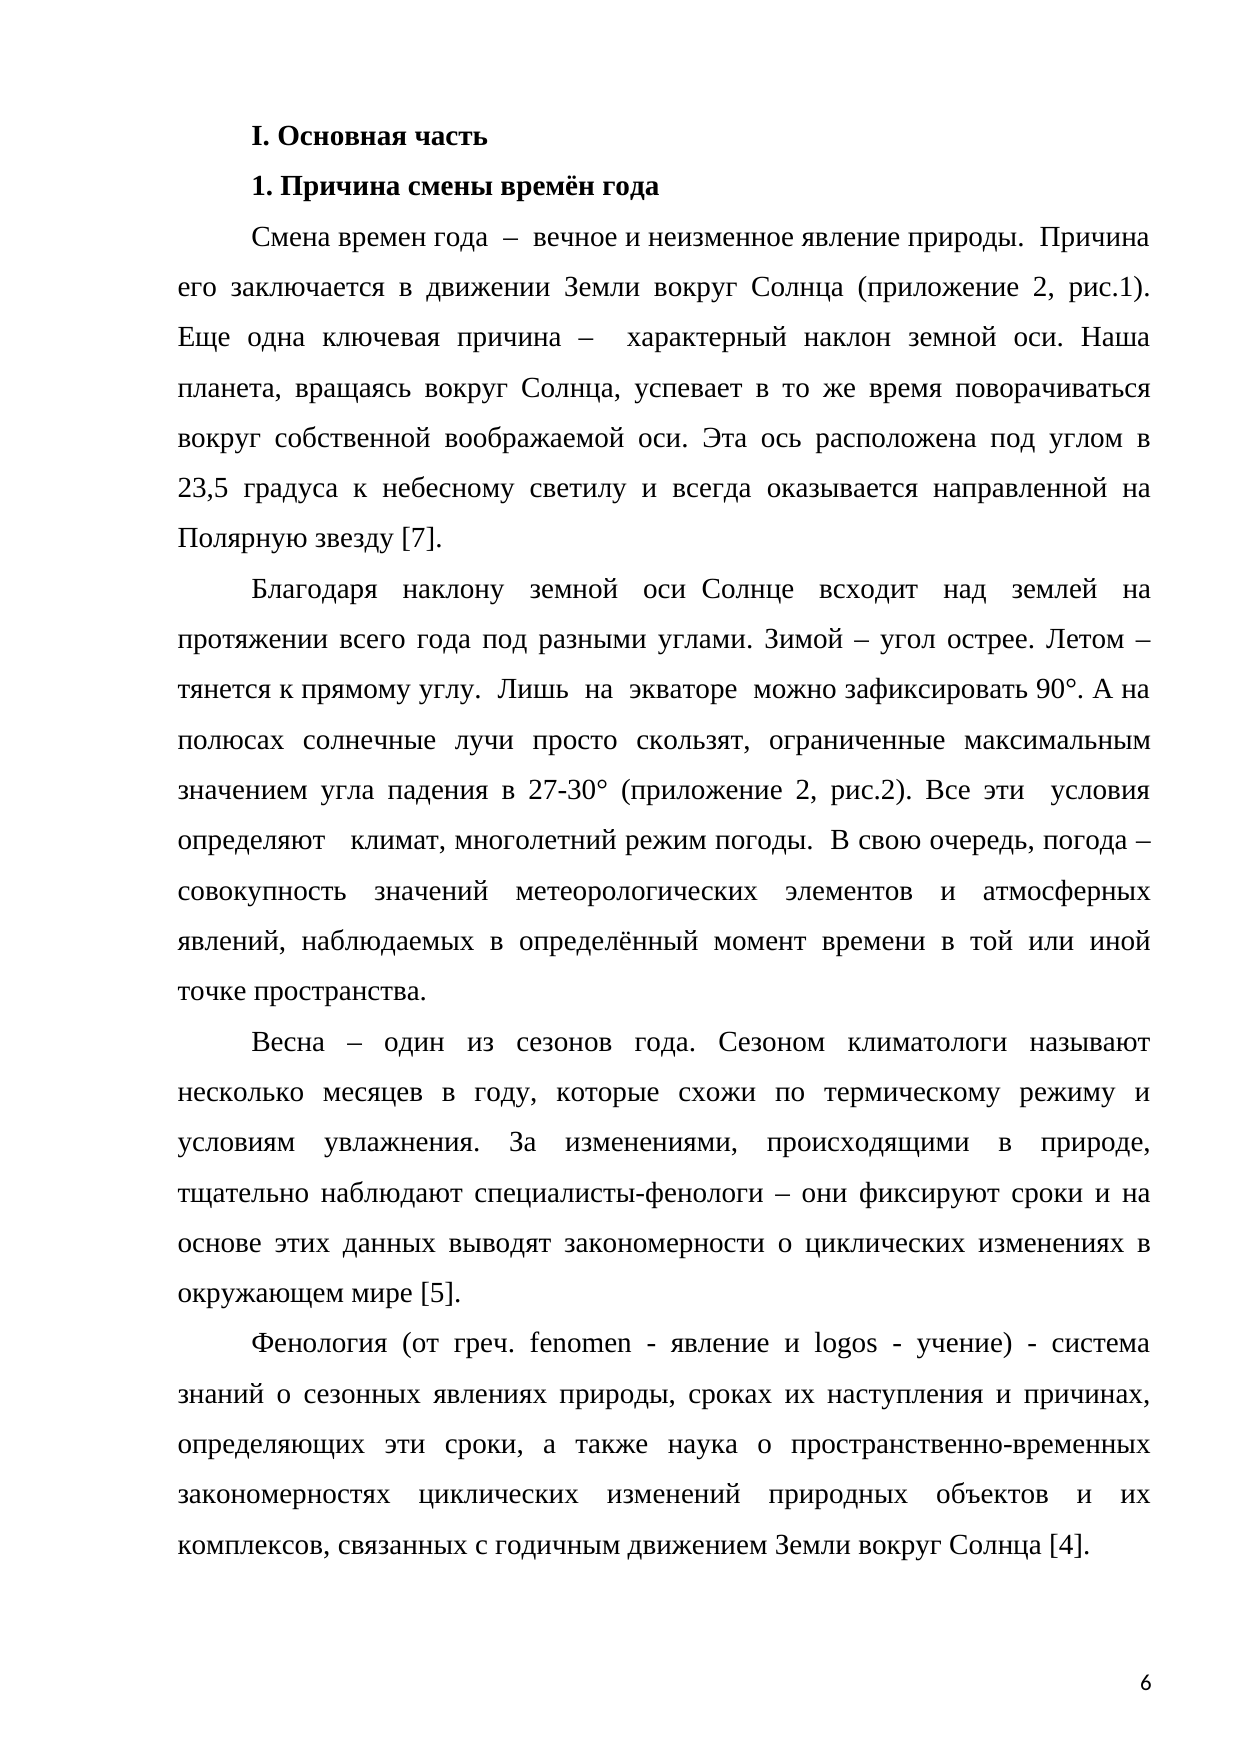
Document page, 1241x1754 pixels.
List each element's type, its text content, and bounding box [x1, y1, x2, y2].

text I. Основная часть [177, 118, 1152, 152]
text 1. Причина смены времён года [177, 168, 1152, 202]
text Смена времен года – вечное и неизменное явление природы. Причина его заключается в движении Земли вокруг Солнца (приложение 2, рис.1). Еще одна ключевая причина – характерный наклон земной оси. Наша планета, вращаясь вокруг Солнца, успевает в то же время поворачиваться вокруг собственной воображаемой оси. Эта ось расположена под углом в 23,5 градуса к небесному светилу и всегда оказывается направленной на Полярную звезду [7]. [177, 219, 1152, 554]
text Фенология (от греч. fenomen - явление и logos - учение) - система знаний о сезонных явлениях природы, сроках их наступления и причинах, определяющих эти сроки, а также наука о пространственно-временных закономерностях циклических изменений природных объектов и их комплексов, связанных с годичным движением Земли вокруг Солнца [4]. [177, 1326, 1152, 1560]
text Весна – один из сезонов года. Сезоном климатологи называют несколько месяцев в году, которые схожи по термическому режиму и условиям увлажнения. За изменениями, происходящими в природе, тщательно наблюдают специалисты-фенологи – они фиксируют сроки и на основе этих данных выводят закономерности о циклических изменениях в окружающем мире [5]. [177, 1024, 1152, 1309]
text Благодаря наклону земной оси Солнце всходит над землей на протяжении всего года под разными углами. Зимой – угол острее. Летом – тянется к прямому углу. Лишь на экваторе можно зафиксировать 90°. А на полюсах солнечные лучи просто скользят, ограниченные максимальным значением угла падения в 27-30° (приложение 2, рис.2). Все эти условия определяют климат, многолетний режим погоды. В свою очередь, погода –совокупность значений метеорологических элементов и атмосферных явлений, наблюдаемых в определённый момент времени в той или иной точке пространства. [177, 571, 1152, 1007]
